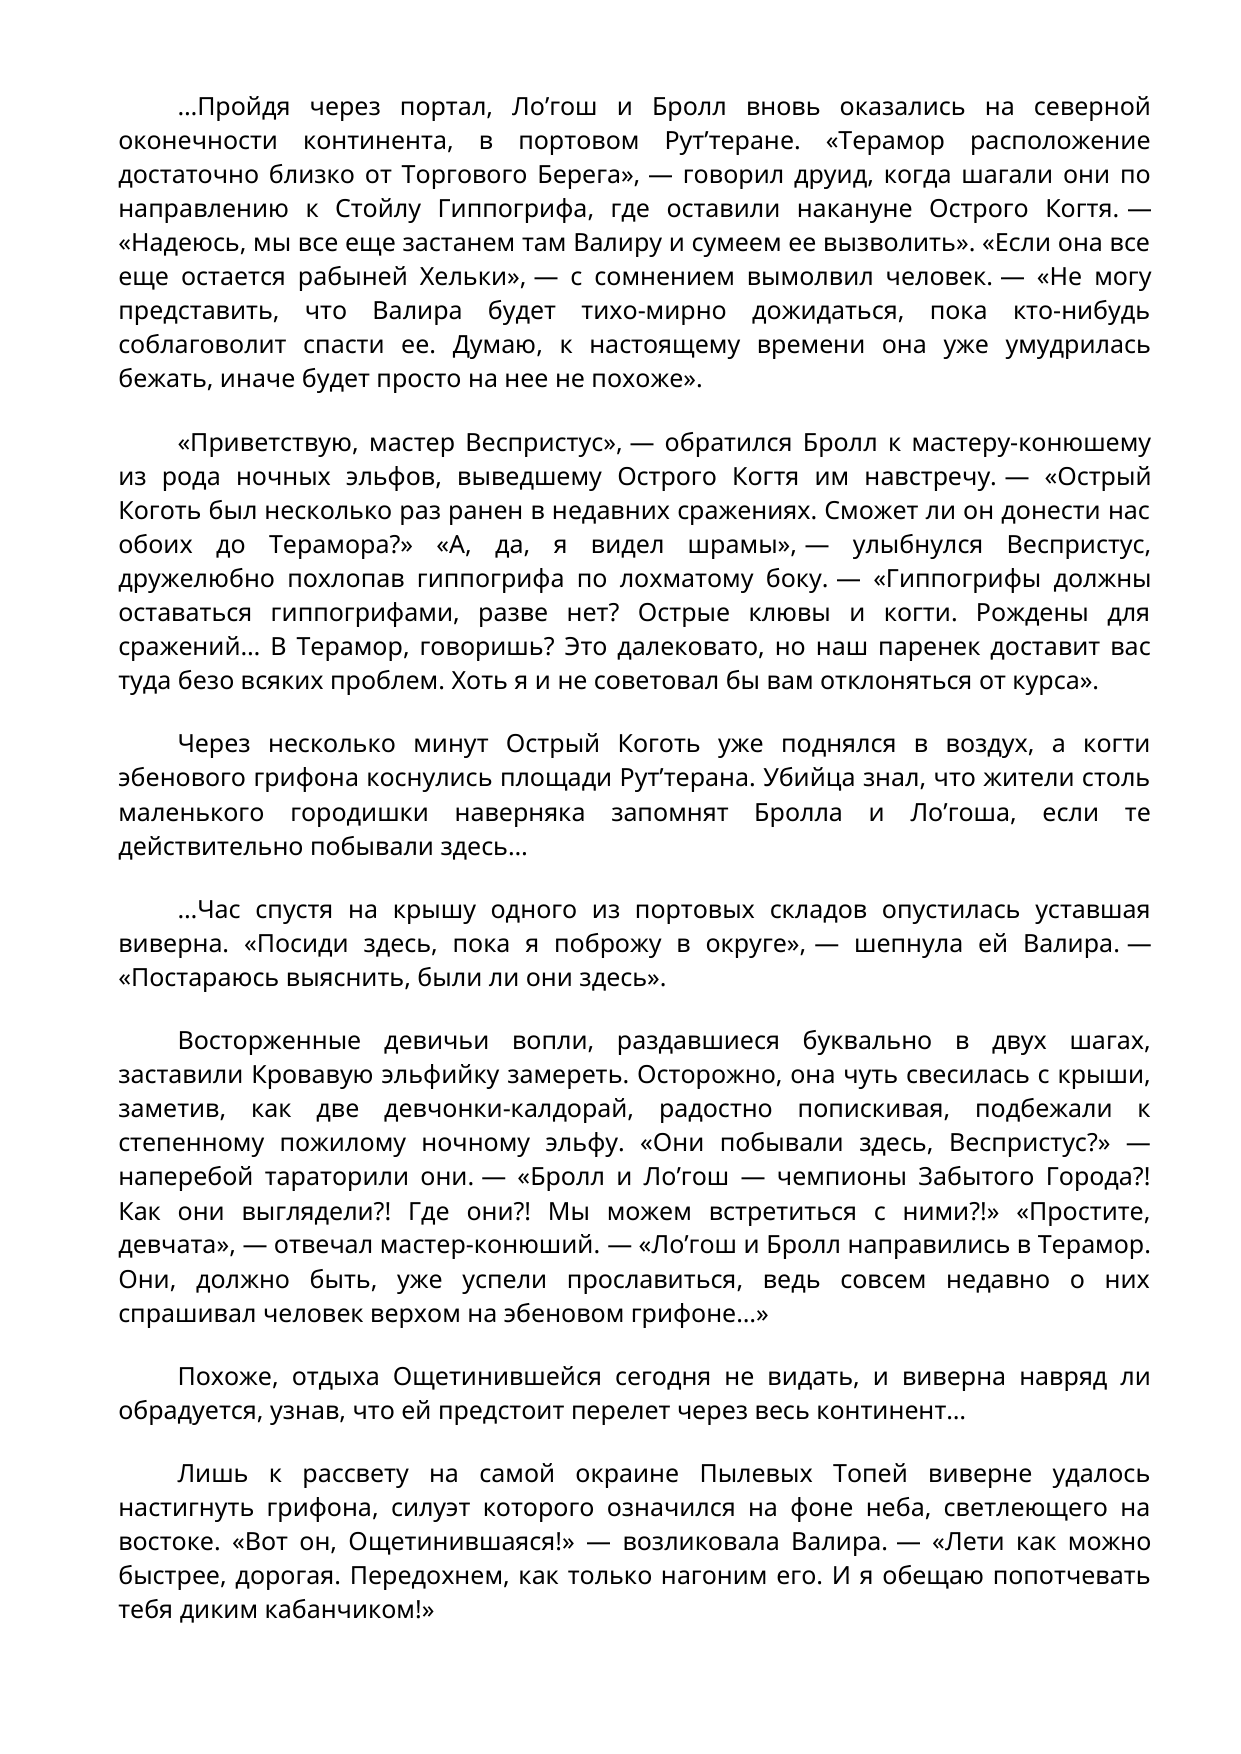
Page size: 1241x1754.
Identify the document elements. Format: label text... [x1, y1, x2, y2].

text …Час спустя на крышу одного из портовых складов опустилась уставшая виверна. «Посиди здесь, пока я поброжу в округе», — шепнула ей Валира. — «Постараюсь выяснить, были ли они здесь». [118, 891, 1152, 994]
text …Пройдя через портал, Ло’гош и Бролл вновь оказались на северной оконечности континента, в портовом Рут’теране. «Терамор расположение достаточно близко от Торгового Берега», — говорил друид, когда шагали они по направлению к Стойлу Гиппогрифа, где оставили накануне Острого Когтя. — «Надеюсь, мы все еще застанем там Валиру и сумеем ее вызволить». «Если она все еще остается рабыней Хельки», — с сомнением вымолвил человек. — «Не могу представить, что Валира будет тихо-мирно дожидаться, пока кто-нибудь соблаговолит спасти ее. Думаю, к настоящему времени она уже умудрилась бежать, иначе будет просто на нее не похоже». [118, 89, 1152, 395]
text Восторженные девичьи вопли, раздавшиеся буквально в двух шагах, заставили Кровавую эльфийку замереть. Осторожно, она чуть свесилась с крыши, заметив, как две девчонки-калдорай, радостно попискивая, подбежали к степенному пожилому ночному эльфу. «Они побывали здесь, Веспристус?» — наперебой тараторили они. — «Бролл и Ло’гош — чемпионы Забытого Города?! Как они выглядели?! Где они?! Мы можем встретиться с ними?!» «Простите, девчата», — отвечал мастер-конюший. — «Ло’гош и Бролл направились в Терамор. Они, должно быть, уже успели прославиться, ведь совсем недавно о них спрашивал человек верхом на эбеновом грифоне…» [118, 1023, 1152, 1329]
text Через несколько минут Острый Коготь уже поднялся в воздух, а когти эбенового грифона коснулись площади Рут’терана. Убийца знал, что жители столь маленького городишки наверняка запомнят Бролла и Ло’гоша, если те действительно побывали здесь… [118, 726, 1152, 862]
text Лишь к рассвету на самой окраине Пылевых Топей виверне удалось настигнуть грифона, силуэт которого означился на фоне неба, светлеющего на востоке. «Вот он, Ощетинившаяся!» — возликовала Валира. — «Лети как можно быстрее, дорогая. Передохнем, как только нагоним его. И я обещаю попотчевать тебя диким кабанчиком!» [118, 1456, 1152, 1626]
text Похоже, отдыха Ощетинившейся сегодня не видать, и виверна навряд ли обрадуется, узнав, что ей предстоит перелет через весь континент… [118, 1358, 1152, 1427]
text «Приветствую, мастер Веспристус», — обратился Бролл к мастеру-конюшему из рода ночных эльфов, выведшему Острого Когтя им навстречу. — «Острый Коготь был несколько раз ранен в недавних сражениях. Сможет ли он донести нас обоих до Терамора?» «А, да, я видел шрамы», — улыбнулся Веспристус, дружелюбно похлопав гиппогрифа по лохматому боку. — «Гиппогрифы должны оставаться гиппогрифами, разве нет? Острые клювы и когти. Рождены для сражений… В Терамор, говоришь? Это далековато, но наш паренек доставит вас туда безо всяких проблем. Хоть я и не советовал бы вам отклоняться от курса». [118, 424, 1152, 697]
